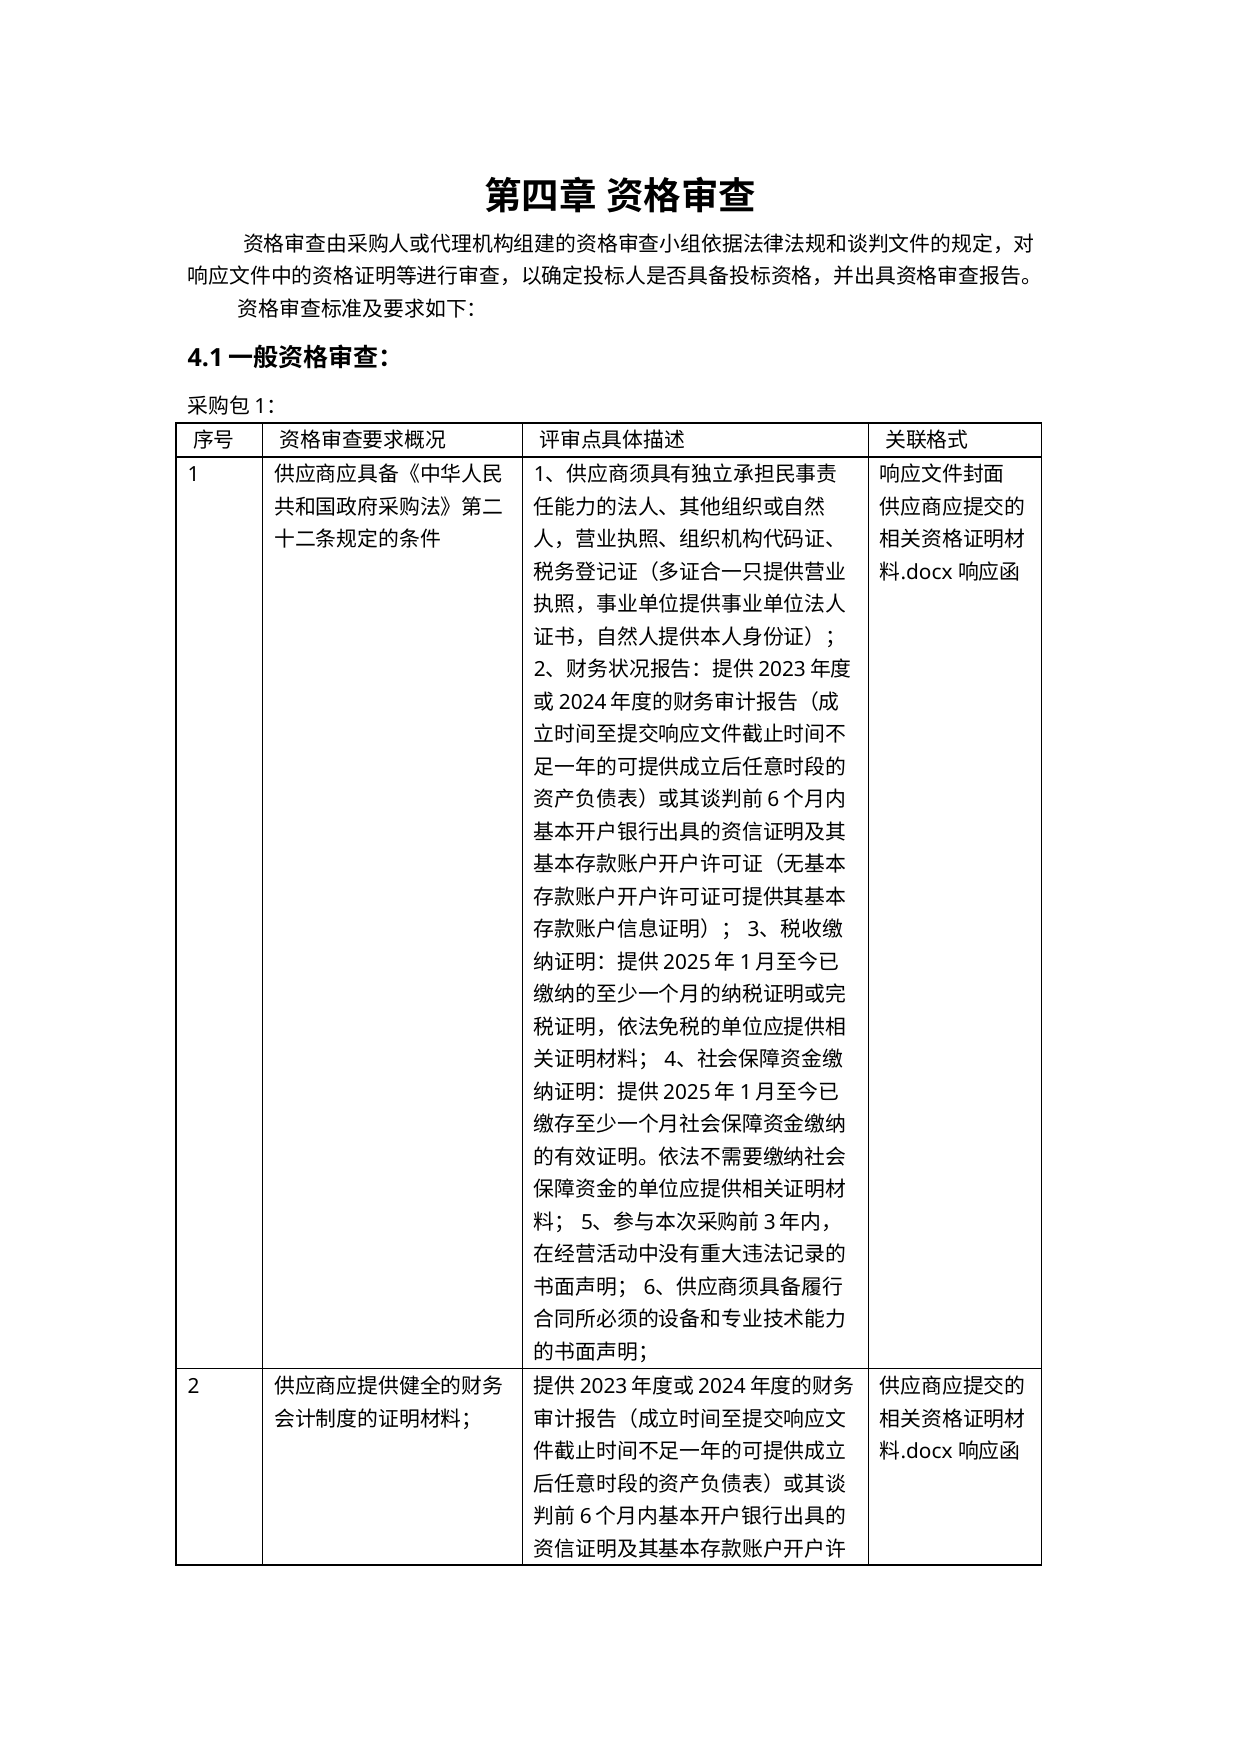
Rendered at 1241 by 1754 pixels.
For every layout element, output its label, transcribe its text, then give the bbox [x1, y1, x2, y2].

text 第四章 资格审查 [187, 162, 1053, 227]
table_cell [869, 1369, 1041, 1564]
table_header 评审点具体描述 [523, 424, 868, 456]
text 采购包1： [187, 389, 1053, 422]
text 资格审查由采购人或代理机构组建的资格审查小组依据法律法规和谈判文件的规定，对响应文件中的资格证明等进行审查，以确定投标人是否具备投标资格，并出具资格审查报告。 [187, 227, 1053, 292]
table_cell 2 [177, 1369, 262, 1564]
table_header 序号 [177, 424, 262, 456]
text 资格审查标准及要求如下： [187, 292, 1053, 324]
table_cell 1、供应商须具有独立承担民事责任能力的法人、其他组织或自然人，营业执照、组织机构代码证、税务登记证（多证合一只提供营业执照，事业单位提供事业单位法人证书，自然人提供本人身份证）； 2、财务状况报告：提供2023年度或2024年度的财务审计报告（成立时间至提交响应文件截止时间不足一年的可提供成立后任意时段的资产负债表）或其谈判前6个月内基本开户银行出具的资信证明及其基本存款账户开户许可证（无基本存款账户开户许可证可提供其基本存款账户信息证明）； 3、税收缴纳证明：提供2025年1月至今已缴纳的至少一个月的纳税证明或完税证明，依法免税的单位应提供相关证明材料； 4、社会保障资金缴纳证明：提供2025年1月至今已缴存至少一个月社会保障资金缴纳的有效证明。依法不需要缴纳社会保障资金的单位应提供相关证明材料； 5、参与本次采购前3年内，在经营活动中没有重大违法记录的书面声明； 6、供应商须具备履行合同所必须的设备和专业技术能力的书面声明； [523, 458, 868, 1368]
table_cell 响应文件封面 供应商应提交的相关资格证明材料.docx 响应函 [869, 458, 1041, 1368]
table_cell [263, 1369, 522, 1564]
text 4.1一般资格审查： [187, 324, 1053, 389]
table_cell 供应商应具备《中华人民共和国政府采购法》第二十二条规定的条件 [263, 458, 522, 1368]
table_header 关联格式 [869, 424, 1041, 456]
table_cell 1 [177, 458, 262, 1368]
table_header 资格审查要求概况 [263, 424, 522, 456]
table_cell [523, 1369, 868, 1564]
